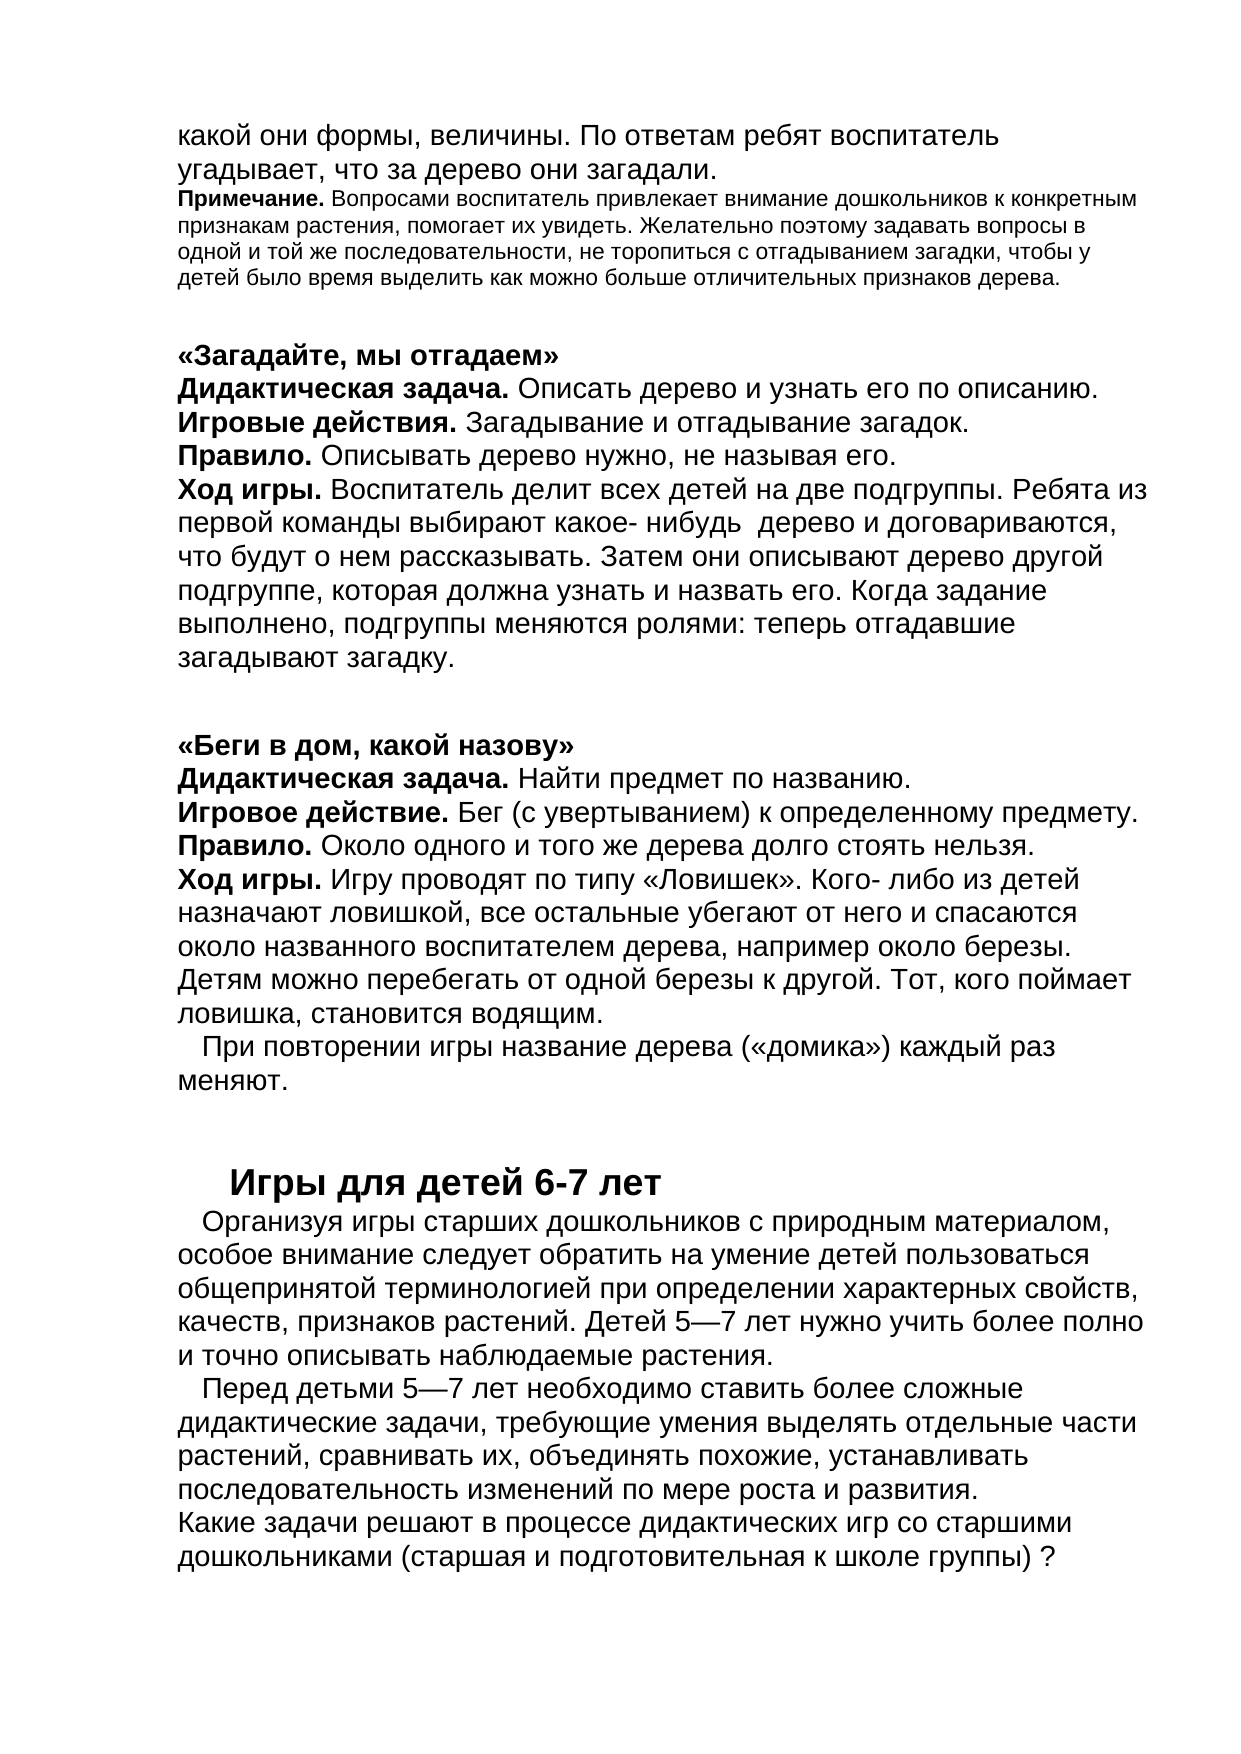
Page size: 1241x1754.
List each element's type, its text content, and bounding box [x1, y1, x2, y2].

text Игровое действие. Бег (с увертыванием) к определенному предмету. [177, 795, 1152, 828]
text Дидактическая задача. Описать дерево и узнать его по описанию. [177, 371, 1152, 405]
text Какие задачи решают в процессе дидактических игр со старшими дошкольниками (старшая и подготовительная к школе группы) ? [177, 1506, 1152, 1573]
text Игровые действия. Загадывание и отгадывание загадок. [177, 405, 1152, 438]
text Организуя игры старших дошкольников с природным материалом, особое внимание следует обратить на умение детей пользоваться общепринятой терминологией при определении характерных свойств, качеств, признаков растений. Детей 5—7 лет нужно учить более полно и точно описывать наблюдаемые растения. [177, 1204, 1152, 1371]
text Правило. Около одного и того же дерева долго стоять нельзя. [177, 828, 1152, 862]
text Перед детьми 5—7 лет необходимо ставить более сложные дидактические задачи, требующие умения выделять отдельные части растений, сравнивать их, объединять похожие, устанавливать последовательность изменений по мере роста и развития. [177, 1371, 1152, 1506]
text Примечание. Вопросами воспитатель привлекает внимание дошкольников к конкретным признакам растения, помогает их увидеть. Желательно поэтому задавать вопросы в одной и той же последовательности, не торопиться с отгадыванием загадки, чтобы у детей было время выделить как можно больше отличительных признаков дерева. [177, 185, 1152, 291]
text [177, 118, 1152, 185]
text «Беги в дом, какой назову» [177, 728, 1152, 761]
text Правило. Описывать дерево нужно, не называя его. [177, 438, 1152, 472]
text Ход игры. Воспитатель делит всех детей на две подгруппы. Ребята из первой команды выбирают какое- нибудь дерево и договариваются, что будут о нем рассказывать. Затем они описывают дерево другой подгруппе, которая должна узнать и назвать его. Когда задание выполнено, подгруппы меняются ролями: теперь отгадавшие загадывают загадку. [177, 472, 1152, 673]
text При повторении игры название дерева («домика») каждый раз меняют. [177, 1029, 1152, 1097]
text Игры для детей 6-7 лет [177, 1161, 1152, 1204]
text «Загадайте, мы отгадаем» [177, 338, 1152, 371]
text Дидактическая задача. Найти предмет по названию. [177, 761, 1152, 795]
text Ход игры. Игру проводят по типу «Ловишек». Кого- либо из детей назначают ловишкой, все остальные убегают от него и спасаются около названного воспитателем дерева, например около березы. Детям можно перебегать от одной березы к другой. Тот, кого поймает ловишка, становится водящим. [177, 862, 1152, 1029]
